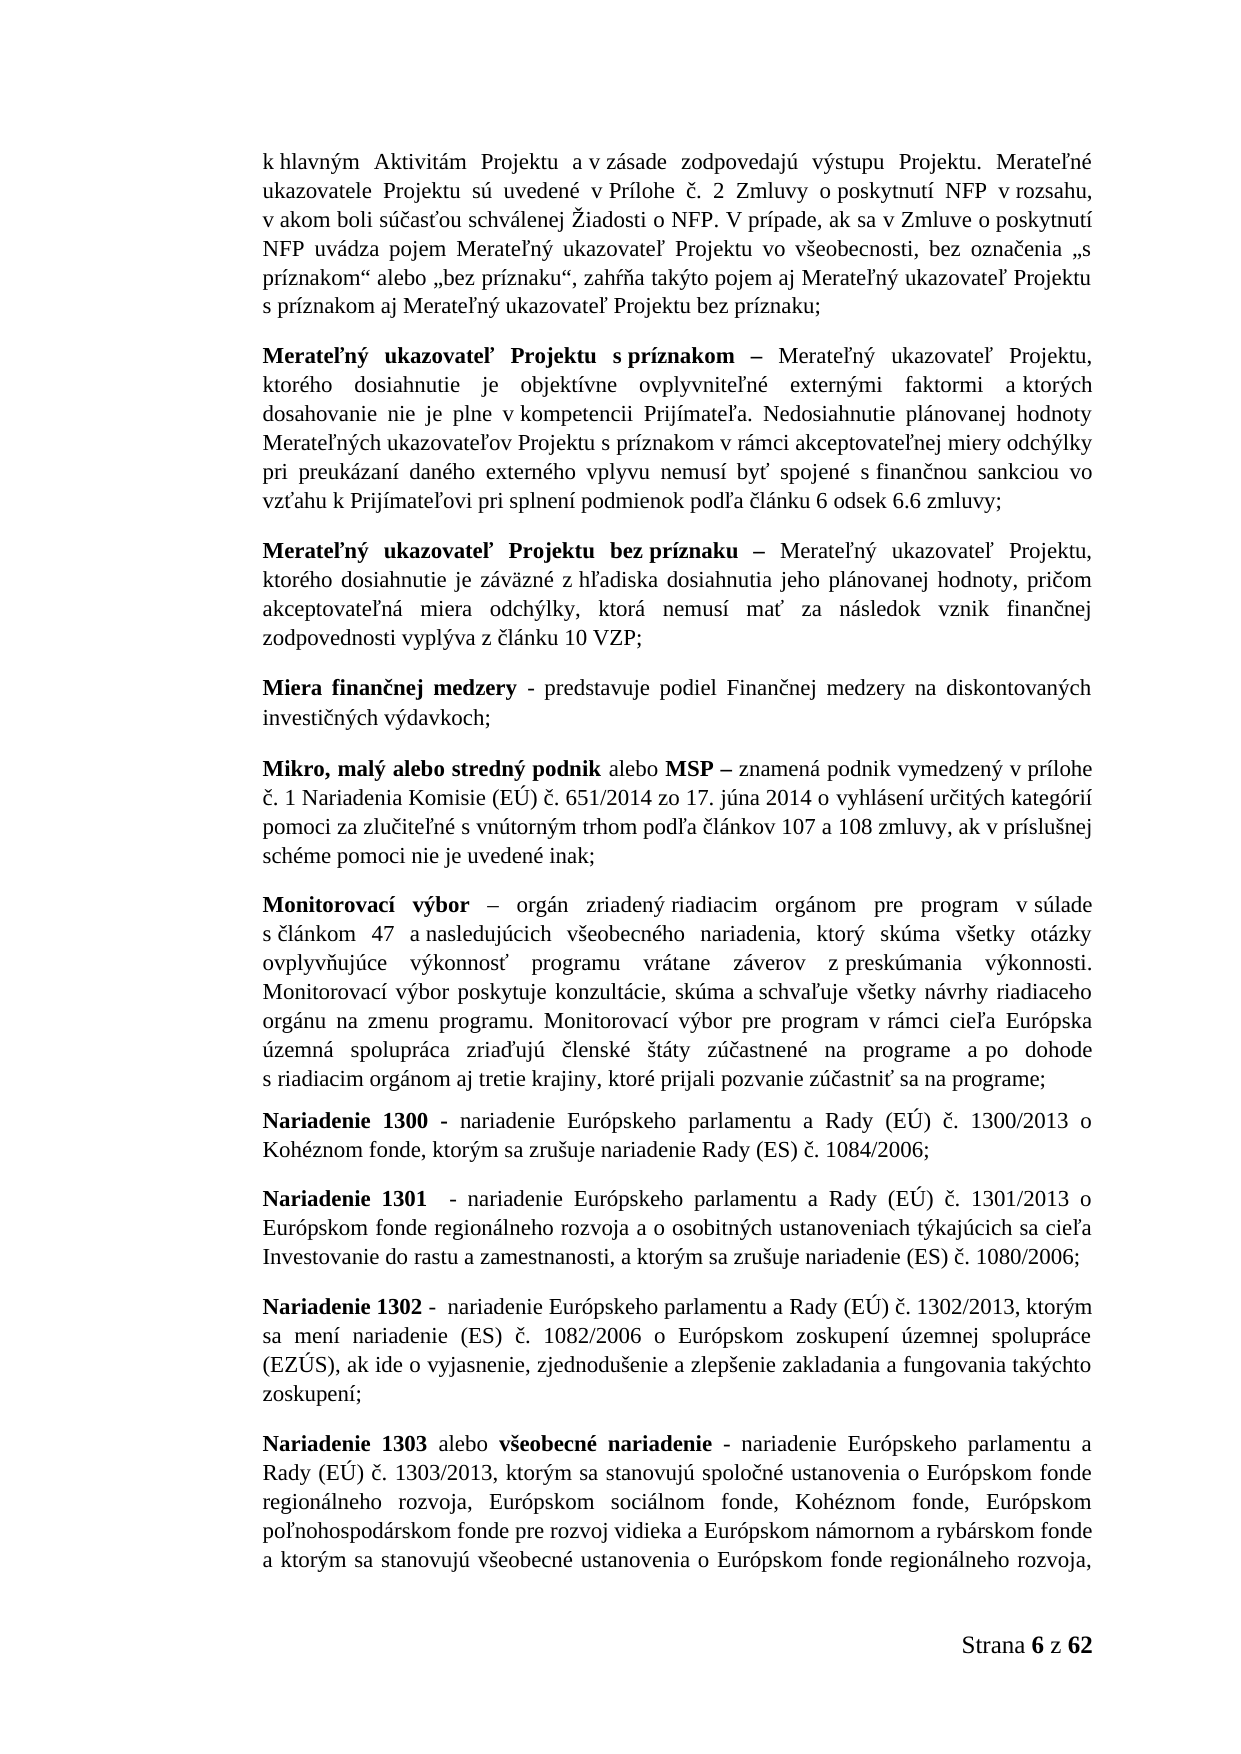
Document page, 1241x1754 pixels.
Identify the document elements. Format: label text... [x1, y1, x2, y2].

text Miera finančnej medzery - predstavuje podiel Finančnej medzery na diskontovaných investičných výdavkoch; [262, 673, 1092, 730]
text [262, 1430, 1092, 1572]
text Nariadenie 1302 - nariadenie Európskeho parlamentu a Rady (EÚ) č. 1302/2013, ktorým sa mení nariadenie (ES) č. 1082/2006 o Európskom zoskupení územnej spolupráce (EZÚS), ak ide o vyjasnenie, zjednodušenie a zlepšenie zakladania a fungovania takýchto zoskupení; [262, 1293, 1092, 1406]
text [262, 148, 1092, 319]
text Monitorovací výbor – orgán zriadený riadiacim orgánom pre program v súlade s článkom 47 a nasledujúcich všeobecného nariadenia, ktorý skúma všetky otázky ovplyvňujúce výkonnosť programu vrátane záverov z preskúmania výkonnosti. Monitorovací výbor poskytuje konzultácie, skúma a schvaľuje všetky návrhy riadiaceho orgánu na zmenu programu. Monitorovací výbor pre program v rámci cieľa Európska územná spolupráca zriaďujú členské štáty zúčastnené na programe a po dohode s riadiacim orgánom aj tretie krajiny, ktoré prijali pozvanie zúčastniť sa na programe; [262, 891, 1092, 1092]
text Merateľný ukazovateľ Projektu s príznakom – Merateľný ukazovateľ Projektu, ktorého dosiahnutie je objektívne ovplyvniteľné externými faktormi a ktorých dosahovanie nie je plne v kompetencii Prijímateľa. Nedosiahnutie plánovanej hodnoty Merateľných ukazovateľov Projektu s príznakom v rámci akceptovateľnej miery odchýlky pri preukázaní daného externého vplyvu nemusí byť spojené s finančnou sankciou vo vzťahu k Prijímateľovi pri splnení podmienok podľa článku 6 odsek 6.6 zmluvy; [262, 342, 1092, 513]
text Merateľný ukazovateľ Projektu bez príznaku – Merateľný ukazovateľ Projektu, ktorého dosiahnutie je záväzné z hľadiska dosiahnutia jeho plánovanej hodnoty, pričom akceptovateľná miera odchýlky, ktorá nemusí mať za následok vznik finančnej zodpovednosti vyplýva z článku 10 VZP; [262, 537, 1092, 650]
text Nariadenie 1301 - nariadenie Európskeho parlamentu a Rady (EÚ) č. 1301/2013 o Európskom fonde regionálneho rozvoja a o osobitných ustanoveniach týkajúcich sa cieľa Investovanie do rastu a zamestnanosti, a ktorým sa zrušuje nariadenie (ES) č. 1080/2006; [262, 1185, 1092, 1270]
text Nariadenie 1300 - nariadenie Európskeho parlamentu a Rady (EÚ) č. 1300/2013 o Kohéznom fonde, ktorým sa zrušuje nariadenie Rady (ES) č. 1084/2006; [262, 1107, 1092, 1162]
text Mikro, malý alebo stredný podnik alebo MSP – znamená podnik vymedzený v prílohe č. 1 Nariadenia Komisie (EÚ) č. 651/2014 zo 17. júna 2014 o vyhlásení určitých kategórií pomoci za zlučiteľné s vnútorným trhom podľa článkov 107 a 108 zmluvy, ak v príslušnej schéme pomoci nie je uvedené inak; [262, 755, 1092, 868]
